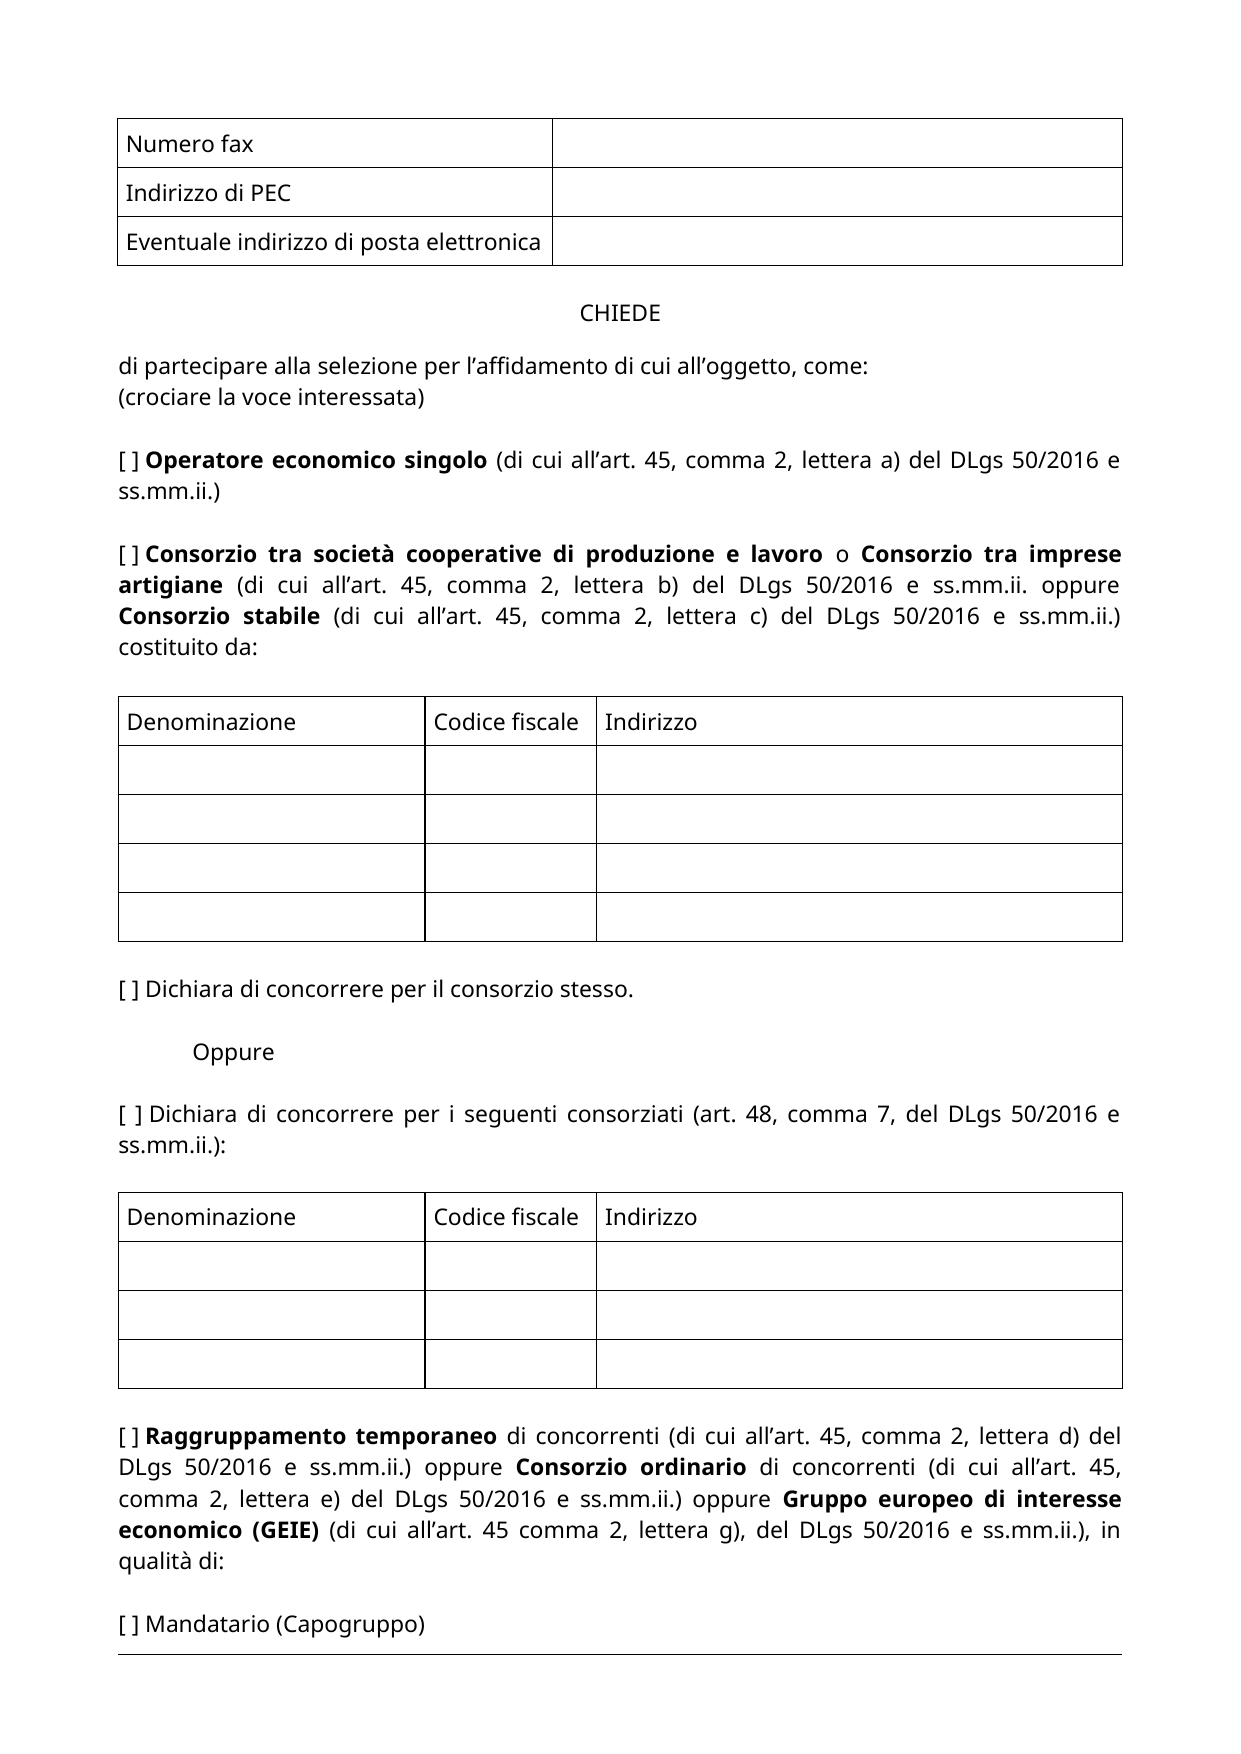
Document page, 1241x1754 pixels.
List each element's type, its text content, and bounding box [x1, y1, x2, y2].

table_cell [426, 1340, 596, 1388]
table_cell [597, 746, 1122, 794]
table_cell [119, 746, 424, 794]
table_cell [553, 217, 1122, 265]
table_cell [553, 119, 1122, 167]
table_header Indirizzo [597, 697, 1122, 745]
text [ ] Mandatario (Capogruppo) [118, 1608, 1122, 1639]
text CHIEDE [118, 297, 1122, 328]
text [ ] Dichiara di concorrere per i seguenti consorziati (art. 48, comma 7, del DLgs 50/2016 e ss.mm.ii.): [118, 1098, 1122, 1161]
table_header Denominazione [119, 1193, 424, 1241]
text di partecipare alla selezione per l’affidamento di cui all’oggetto, come: [118, 350, 1122, 381]
table_cell Indirizzo di PEC [118, 168, 552, 216]
table_header Indirizzo [597, 1193, 1122, 1241]
text (crociare la voce interessata) [118, 381, 1122, 413]
table_cell [426, 746, 596, 794]
table_cell [597, 1291, 1122, 1339]
table_cell [119, 844, 424, 892]
table_cell [426, 1242, 596, 1290]
table_cell [597, 795, 1122, 843]
table_cell [597, 1242, 1122, 1290]
table_cell [119, 1291, 424, 1339]
table_header Codice fiscale [426, 697, 596, 745]
table_cell Numero fax [118, 119, 552, 167]
table_cell [597, 893, 1122, 941]
table_cell [426, 893, 596, 941]
table_cell [119, 893, 424, 941]
table_cell [119, 795, 424, 843]
text [ ] Operatore economico singolo (di cui all’art. 45, comma 2, lettera a) del DLgs 50/2016 e ss.mm.ii.) [118, 444, 1122, 506]
table_cell [426, 844, 596, 892]
table_cell [119, 1340, 424, 1388]
table_cell [553, 168, 1122, 216]
table_cell Eventuale indirizzo di posta elettronica [118, 217, 552, 265]
table_header Codice fiscale [426, 1193, 596, 1241]
table_header Denominazione [119, 697, 424, 745]
text [ ] Dichiara di concorrere per il consorzio stesso. [118, 973, 1122, 1004]
table_cell [597, 1340, 1122, 1388]
text Oppure [118, 1036, 1122, 1067]
text [ ] Raggruppamento temporaneo di concorrenti (di cui all’art. 45, comma 2, lettera d) del DLgs 50/2016 e ss.mm.ii.) oppure Consorzio ordinario di concorrenti (di cui all’art. 45, comma 2, lettera e) del DLgs 50/2016 e ss.mm.ii.) oppure Gruppo europeo di interesse economico (GEIE) (di cui all’art. 45 comma 2, lettera g), del DLgs 50/2016 e ss.mm.ii.), in qualità di: [118, 1420, 1122, 1576]
text [ ] Consorzio tra società cooperative di produzione e lavoro o Consorzio tra imprese artigiane (di cui all’art. 45, comma 2, lettera b) del DLgs 50/2016 e ss.mm.ii. oppure Consorzio stabile (di cui all’art. 45, comma 2, lettera c) del DLgs 50/2016 e ss.mm.ii.) costituito da: [118, 538, 1122, 663]
table_cell [426, 1291, 596, 1339]
table_cell [426, 795, 596, 843]
table_cell [597, 844, 1122, 892]
table_cell [119, 1242, 424, 1290]
